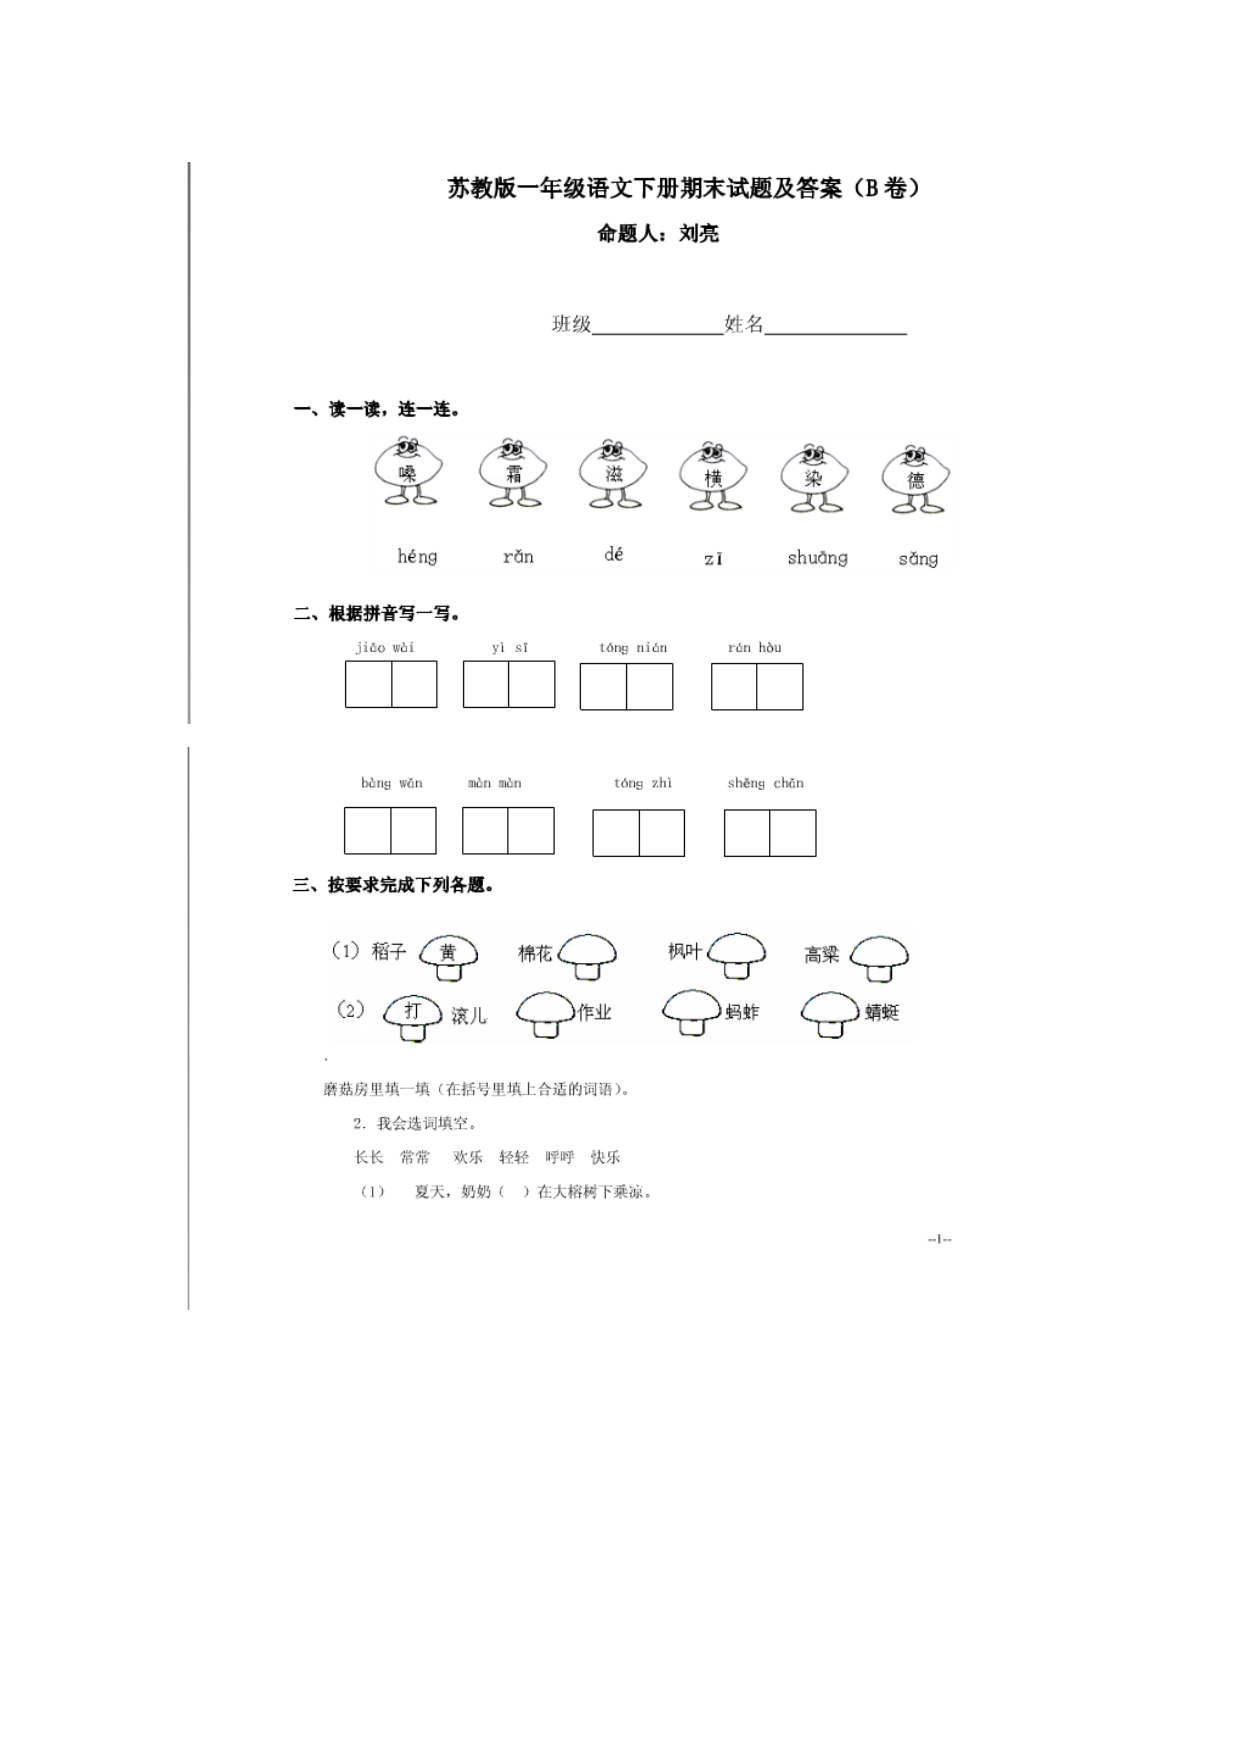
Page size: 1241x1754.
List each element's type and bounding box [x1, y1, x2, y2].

picture [187, 162, 1053, 724]
picture [187, 747, 1053, 1310]
